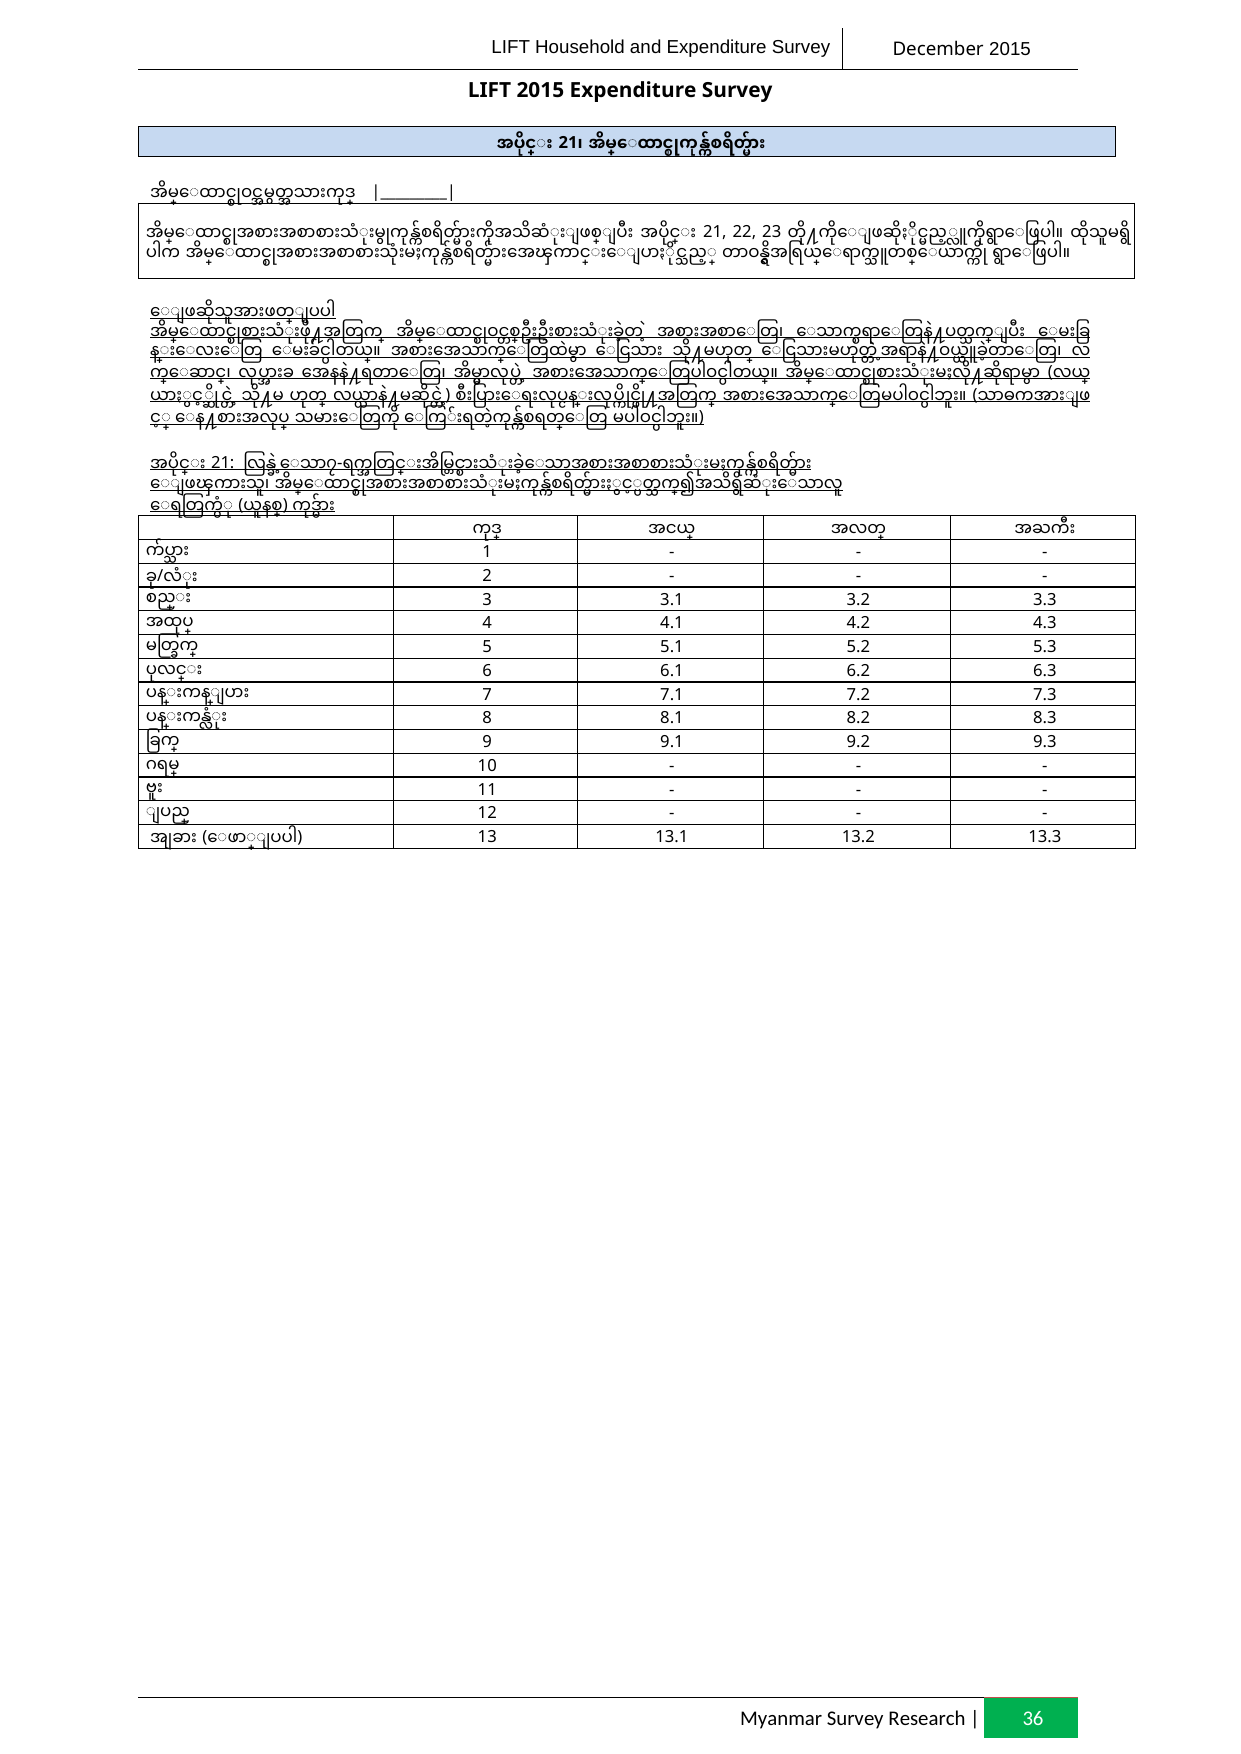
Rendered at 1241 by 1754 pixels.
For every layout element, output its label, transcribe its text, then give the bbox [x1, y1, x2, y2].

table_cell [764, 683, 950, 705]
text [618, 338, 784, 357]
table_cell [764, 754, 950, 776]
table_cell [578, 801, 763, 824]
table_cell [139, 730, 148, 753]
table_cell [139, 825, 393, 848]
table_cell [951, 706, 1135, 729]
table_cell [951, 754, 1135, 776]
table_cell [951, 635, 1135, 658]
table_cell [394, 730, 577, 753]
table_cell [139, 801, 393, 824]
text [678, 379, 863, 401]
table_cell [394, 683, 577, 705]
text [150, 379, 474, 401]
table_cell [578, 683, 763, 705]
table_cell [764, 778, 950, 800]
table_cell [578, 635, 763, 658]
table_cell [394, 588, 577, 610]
text LIFT 2015 Expenditure Survey [150, 75, 1090, 103]
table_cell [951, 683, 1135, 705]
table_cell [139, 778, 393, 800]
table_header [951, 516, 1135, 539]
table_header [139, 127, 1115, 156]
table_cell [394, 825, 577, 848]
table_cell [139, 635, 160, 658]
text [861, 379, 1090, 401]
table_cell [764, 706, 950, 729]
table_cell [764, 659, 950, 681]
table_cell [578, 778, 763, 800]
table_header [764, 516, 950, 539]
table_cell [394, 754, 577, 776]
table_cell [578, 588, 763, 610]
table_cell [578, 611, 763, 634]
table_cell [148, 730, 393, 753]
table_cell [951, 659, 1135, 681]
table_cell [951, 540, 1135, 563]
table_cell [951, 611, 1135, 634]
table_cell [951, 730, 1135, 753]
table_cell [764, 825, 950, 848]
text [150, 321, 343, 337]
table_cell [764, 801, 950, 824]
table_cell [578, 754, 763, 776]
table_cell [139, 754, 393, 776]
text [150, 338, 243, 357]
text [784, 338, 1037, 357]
text အိမ္ေထာင္စုဝင္အမွတ္အသားကုဒ္ |_________| [150, 180, 1090, 203]
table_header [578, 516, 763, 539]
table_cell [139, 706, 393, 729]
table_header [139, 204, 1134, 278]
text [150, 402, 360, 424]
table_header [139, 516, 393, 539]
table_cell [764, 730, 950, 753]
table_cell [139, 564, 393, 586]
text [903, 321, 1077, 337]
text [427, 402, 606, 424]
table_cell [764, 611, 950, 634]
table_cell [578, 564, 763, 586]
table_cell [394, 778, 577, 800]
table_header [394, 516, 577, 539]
text ေျဖၾကားသူ၊ အိမ္ေထာင္စုအစားအစာစားသံုးမႈကုန္က်စရိတ္မ်ားႏွင့္ပတ္သက္၍အသိရွိဆံုးေသာလူ [688, 473, 1090, 492]
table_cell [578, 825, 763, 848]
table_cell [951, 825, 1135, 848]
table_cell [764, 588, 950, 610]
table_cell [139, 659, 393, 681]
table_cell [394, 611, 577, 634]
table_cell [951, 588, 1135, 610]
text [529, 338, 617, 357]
text ေျဖၾကားသူ၊ အိမ္ေထာင္စုအစားအစာစားသံုးမႈကုန္က်စရိတ္မ်ားႏွင့္ပတ္သက္၍အသိရွိဆံုးေသာလူ [150, 473, 692, 490]
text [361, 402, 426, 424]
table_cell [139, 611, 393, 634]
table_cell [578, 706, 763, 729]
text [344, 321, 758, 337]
text ေရတြက္ပံု (ယူနစ္) ကုဒ္မ်ား [183, 492, 1090, 515]
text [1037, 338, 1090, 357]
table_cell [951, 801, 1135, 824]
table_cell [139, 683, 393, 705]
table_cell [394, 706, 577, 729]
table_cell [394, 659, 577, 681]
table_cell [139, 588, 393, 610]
text ေျဖဆိုသူအားဖတ္ျပပါ [150, 301, 1090, 321]
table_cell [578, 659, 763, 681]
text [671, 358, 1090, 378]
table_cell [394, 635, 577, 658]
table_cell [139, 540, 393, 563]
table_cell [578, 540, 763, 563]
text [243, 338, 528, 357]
text အပိုင္း 21: လြန္ခဲ့ေသာ၇-ရက္အတြင္းအိမ္တြင္စားသံုးခဲ့ေသာအစားအစာစားသံုးမႈကုန္က်စရိတ္မ်ား [150, 450, 1090, 473]
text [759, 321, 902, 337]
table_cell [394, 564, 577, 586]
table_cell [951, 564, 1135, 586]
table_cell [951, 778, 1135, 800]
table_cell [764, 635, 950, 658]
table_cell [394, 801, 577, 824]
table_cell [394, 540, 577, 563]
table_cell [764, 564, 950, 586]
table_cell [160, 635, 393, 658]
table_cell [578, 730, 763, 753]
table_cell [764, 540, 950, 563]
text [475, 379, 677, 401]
